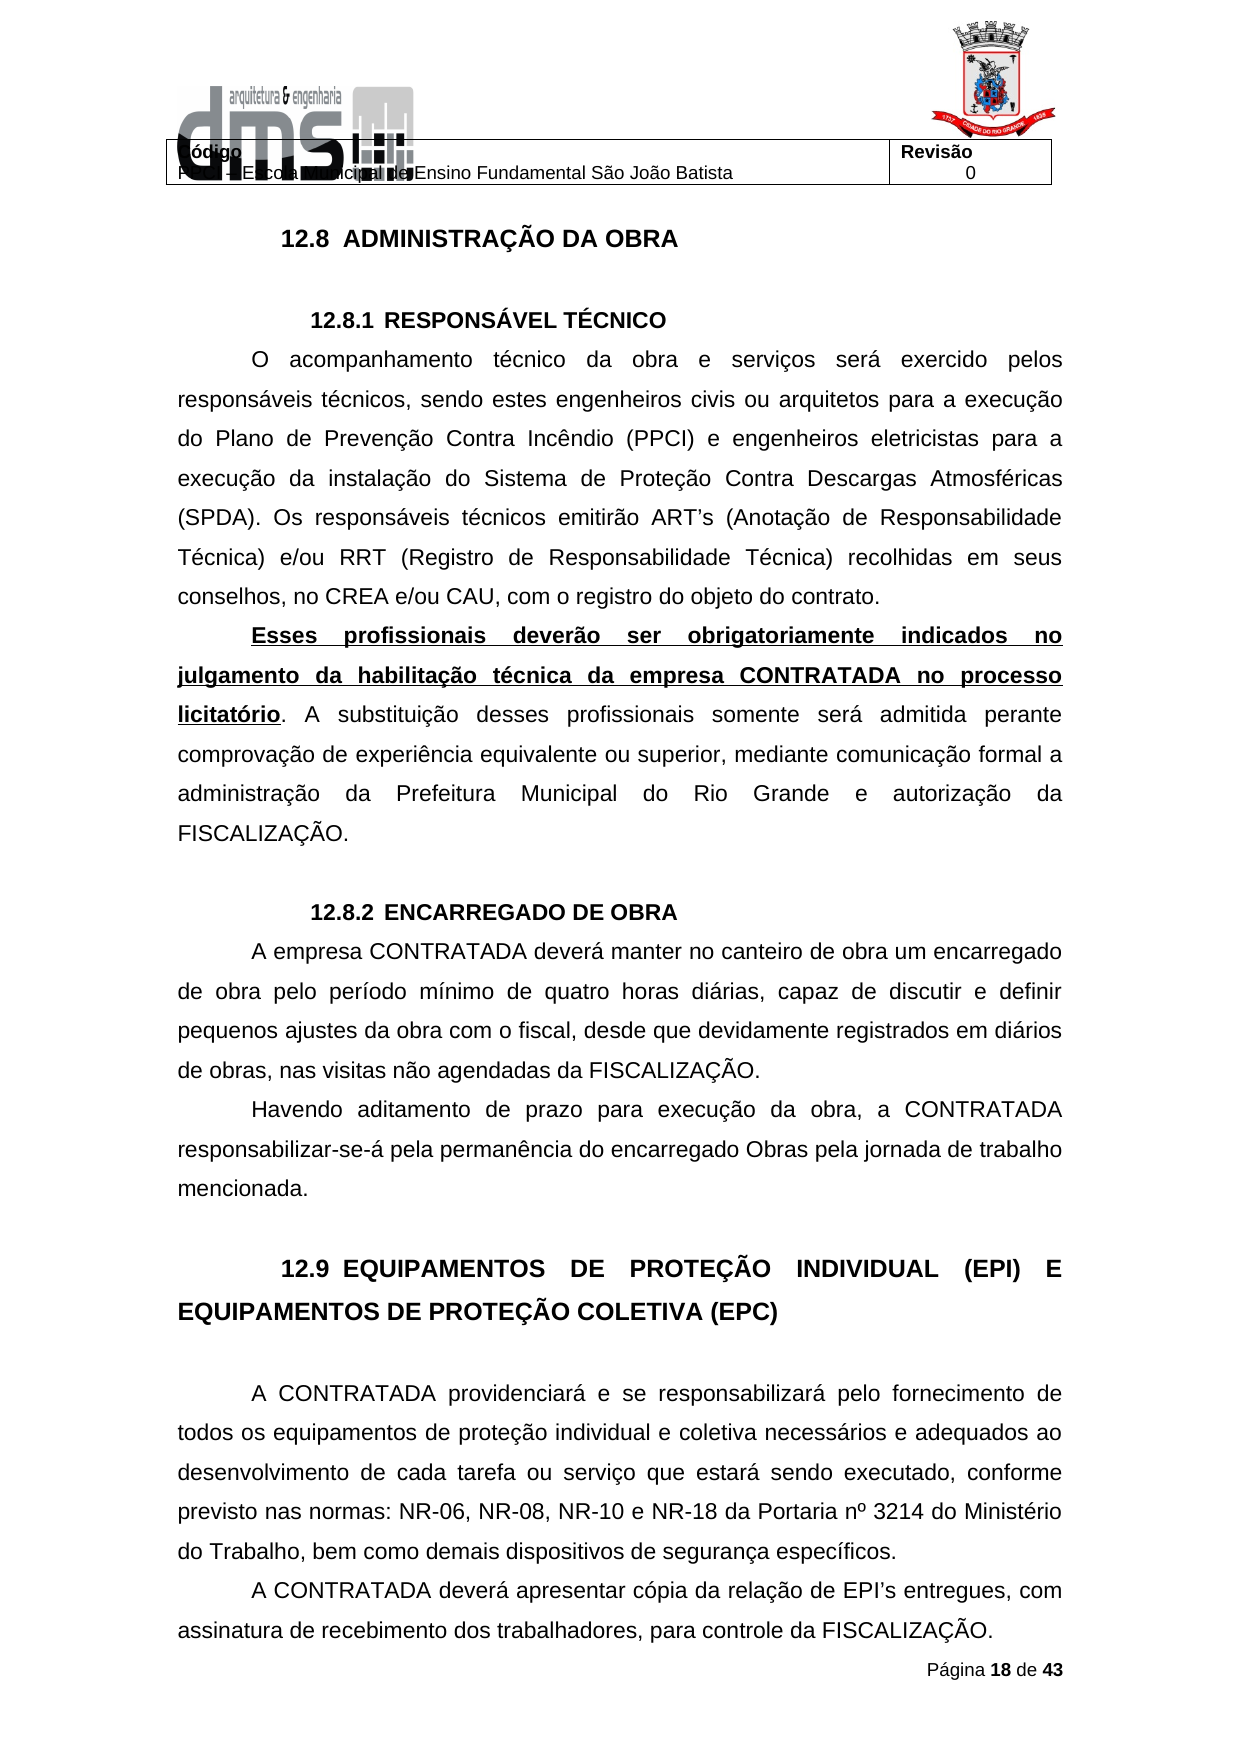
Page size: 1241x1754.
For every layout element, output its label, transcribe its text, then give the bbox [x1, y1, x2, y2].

subtitle EQUIPAMENTOS DE PROTEÇÃO INDIVIDUAL (EPI) E EQUIPAMENTOS DE PROTEÇÃO COLETIVA (EPC) [177, 1254, 1063, 1326]
text A empresa CONTRATADA deverá manter no canteiro de obra um encarregado de obra pelo período mínimo de quatro horas diárias, capaz de discutir e definir pequenos ajustes da obra com o fiscal, desde que devidamente registrados em diários de obras, nas visitas não agendadas da FISCALIZAÇÃO. [177, 938, 1063, 1083]
text Esses profissionais deverão ser obrigatoriamente indicados no julgamento da habilitação técnica da empresa CONTRATADA no processo licitatório. A substituição desses profissionais somente será admitida perante comprovação de experiência equivalente ou superior, mediante comunicação formal a administração da Prefeitura Municipal do Rio Grande e autorização da FISCALIZAÇÃO. [177, 622, 1063, 685]
text Havendo aditamento de prazo para execução da obra, a CONTRATADA responsabilizar-se-á pela permanência do encarregado Obras pela jornada de trabalho mencionada. [177, 1096, 1063, 1202]
text A CONTRATADA deverá apresentar cópia da relação de EPI’s entregues, com assinatura de recebimento dos trabalhadores, para controle da FISCALIZAÇÃO. [177, 1577, 1063, 1643]
subtitle ADMINISTRAÇÃO DA OBRA [177, 224, 1063, 253]
text O acompanhamento técnico da obra e serviços será exercido pelos responsáveis técnicos, sendo estes engenheiros civis ou arquitetos para a execução do Plano de Prevenção Contra Incêndio (PPCI) e engenheiros eletricistas para a execução da instalação do Sistema de Proteção Contra Descargas Atmosféricas (SPDA). Os responsáveis técnicos emitirão ART’s (Anotação de Responsabilidade Técnica) e/ou RRT (Registro de Responsabilidade Técnica) recolhidas em seus conselhos, no CREA e/ou CAU, com o registro do objeto do contrato. [177, 346, 1063, 609]
subtitle RESPONSÁVEL TÉCNICO [310, 307, 1063, 333]
text A CONTRATADA providenciará e se responsabilizará pelo fornecimento de todos os equipamentos de proteção individual e coletiva necessários e adequados ao desenvolvimento de cada tarefa ou serviço que estará sendo executado, conforme previsto nas normas: NR-06, NR-08, NR-10 e NR-18 da Portaria nº 3214 do Ministério do Trabalho, bem como demais dispositivos de segurança específicos. [177, 1380, 1063, 1564]
picture [177, 86, 414, 139]
picture [177, 140, 414, 181]
picture [931, 21, 1056, 138]
subtitle ENCARREGADO DE OBRA [310, 899, 1063, 925]
text Esses profissionais deverão ser obrigatoriamente indicados no julgamento da habilitação técnica da empresa CONTRATADA no processo licitatório. A substituição desses profissionais somente será admitida perante comprovação de experiência equivalente ou superior, mediante comunicação formal a administração da Prefeitura Municipal do Rio Grande e autorização da FISCALIZAÇÃO. [177, 686, 1063, 846]
